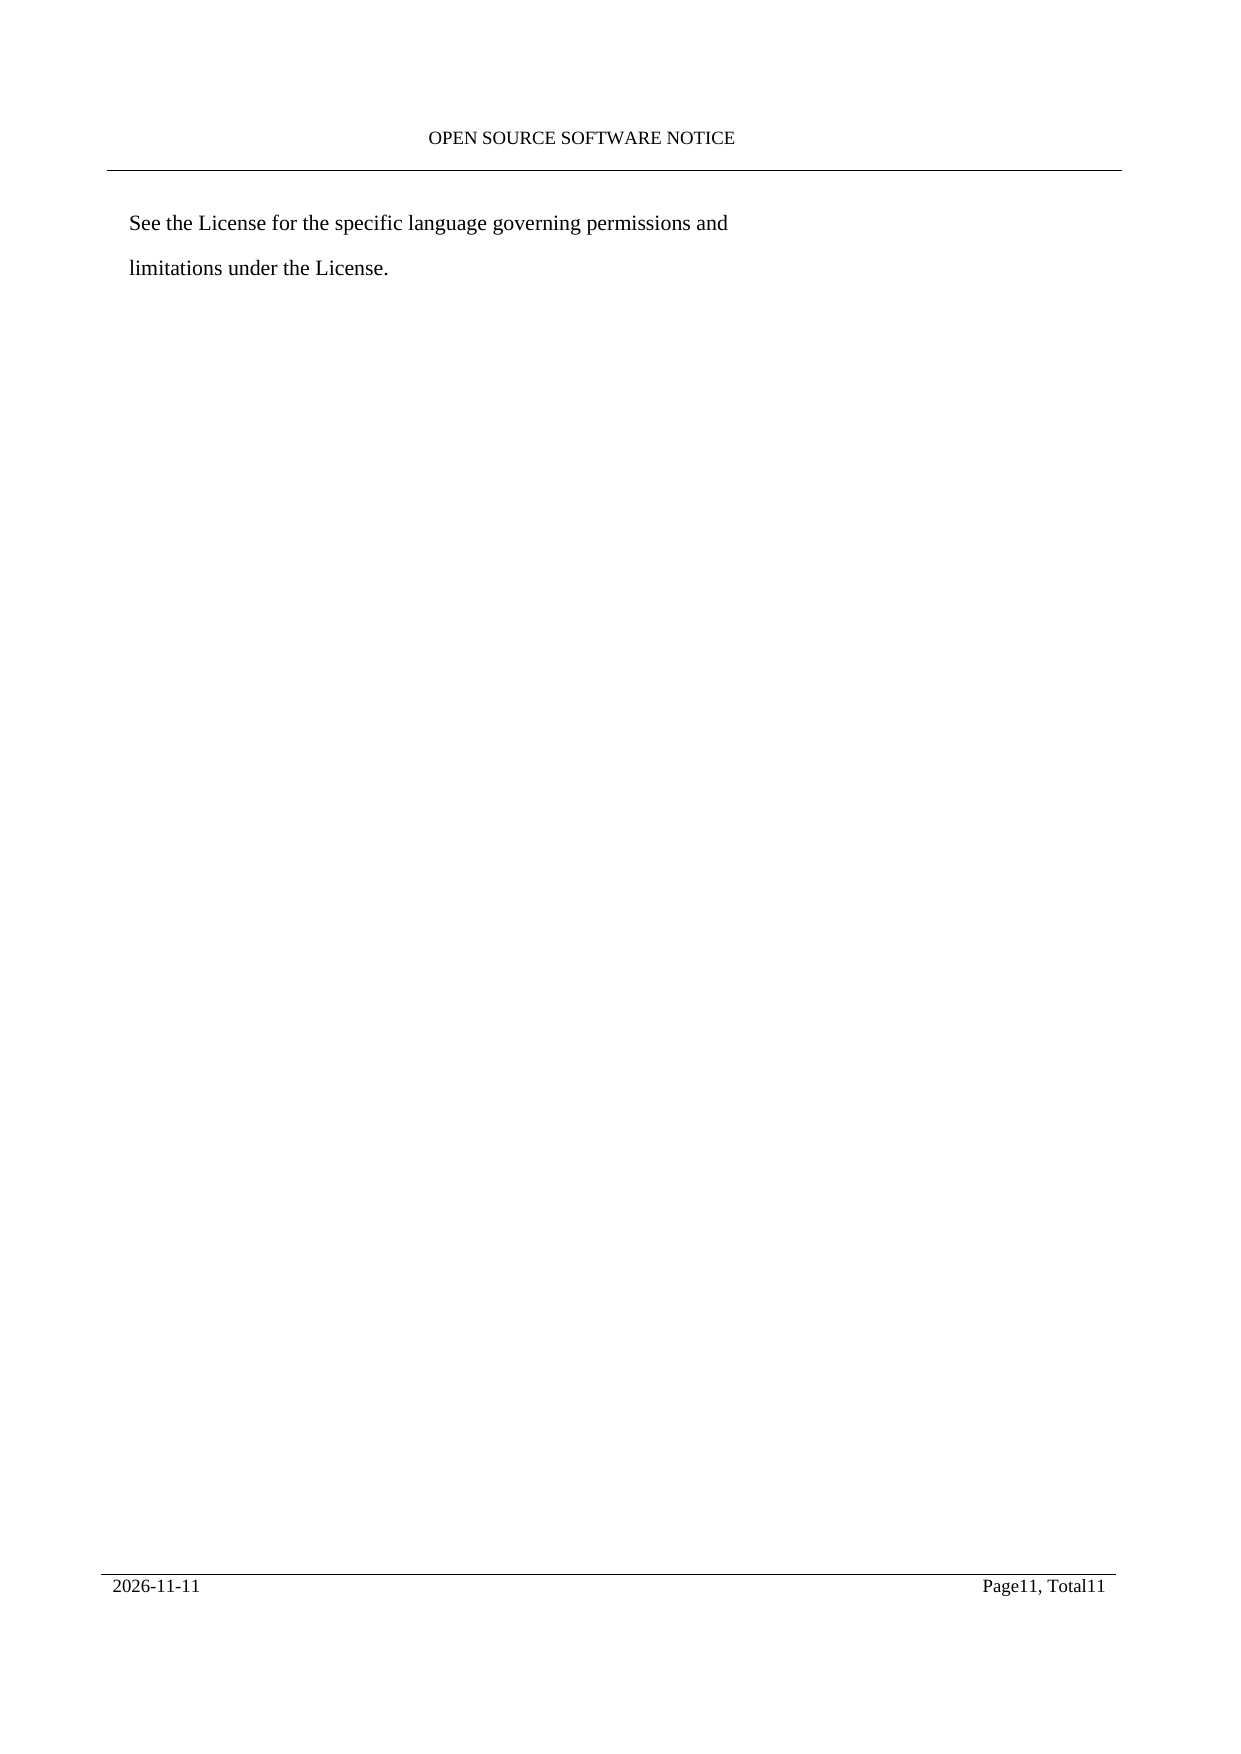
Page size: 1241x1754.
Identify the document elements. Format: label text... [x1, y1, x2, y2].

text See the License for the specific language governing permissions and [112, 206, 1128, 239]
text limitations under the License. [112, 251, 1128, 284]
